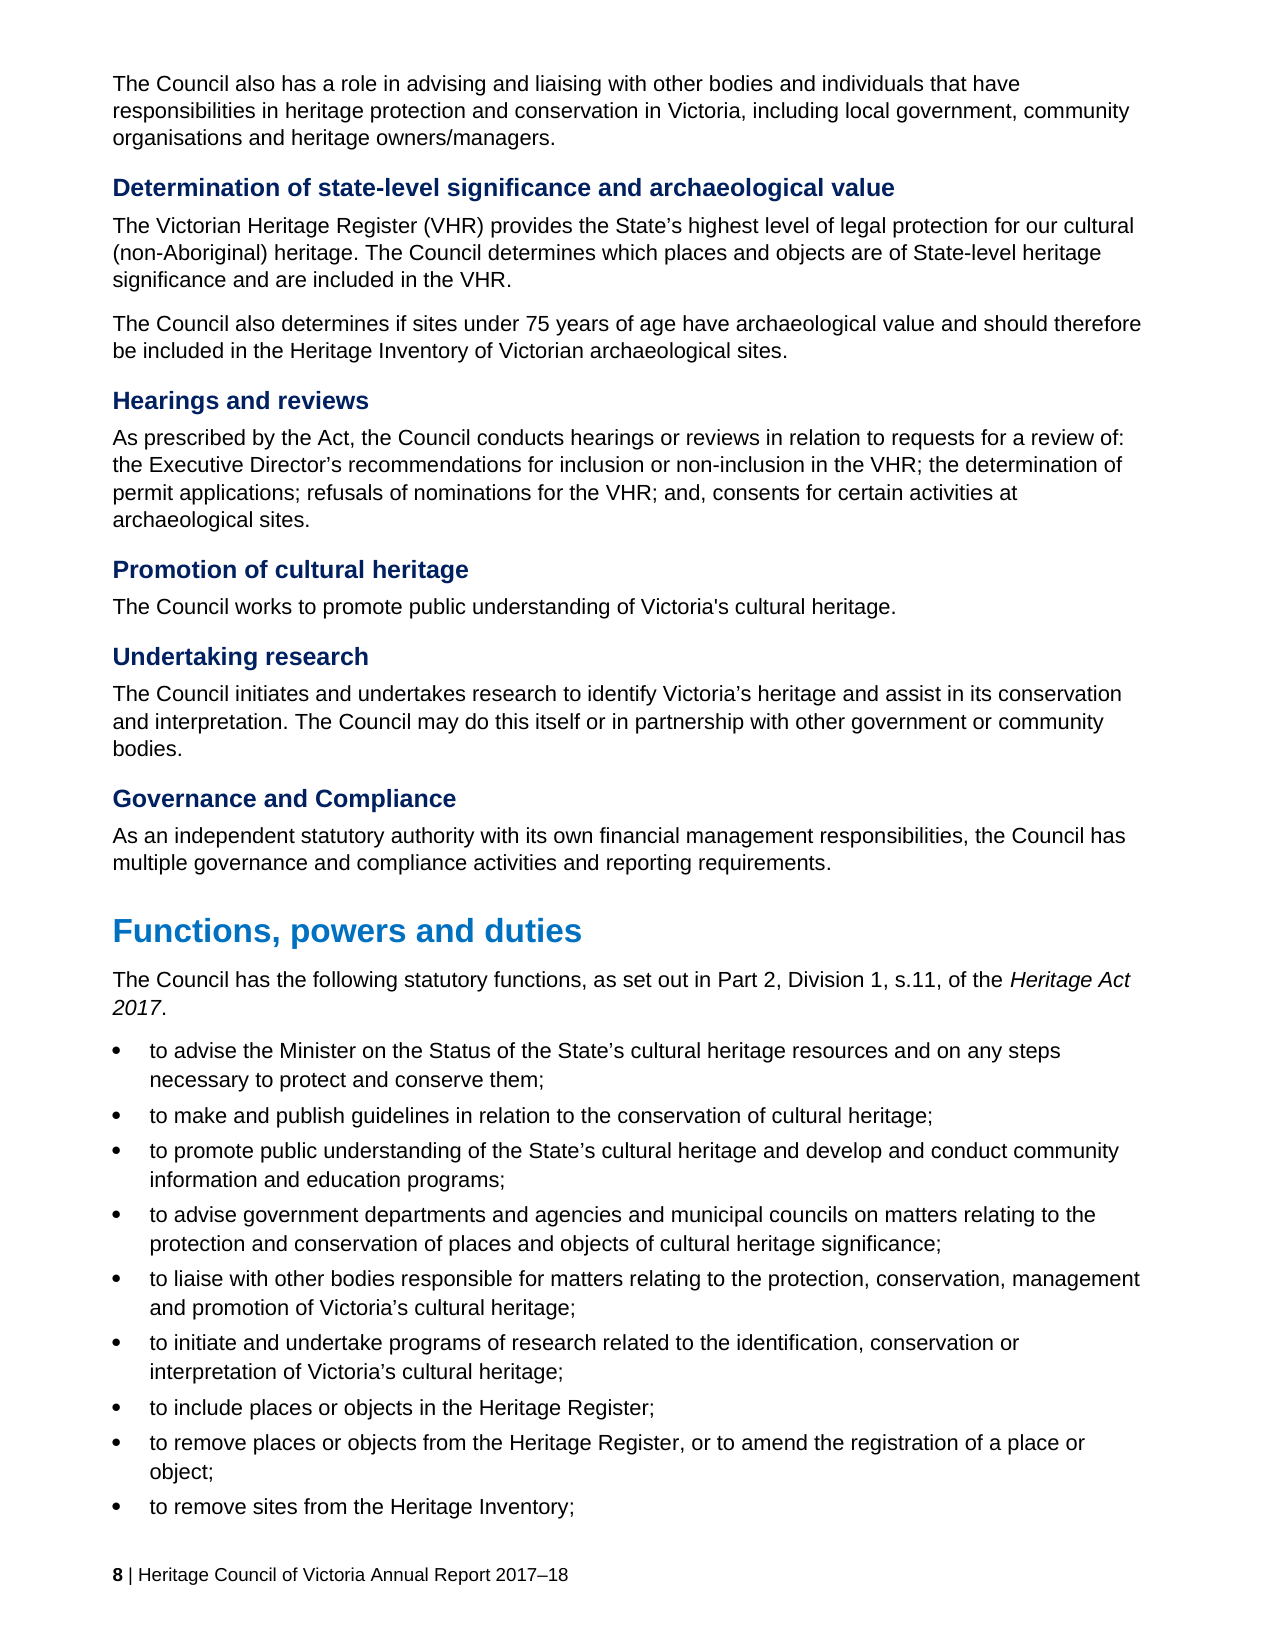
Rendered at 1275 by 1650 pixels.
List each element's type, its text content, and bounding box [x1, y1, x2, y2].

list to remove places or objects from the Heritage Register, or to amend the registration of a place or object; [112, 1430, 1152, 1484]
subtitle Undertaking research [112, 642, 1152, 671]
text The Council has the following statutory functions, as set out in Part 2, Division 1, s.11, of the Heritage Act 2017. [112, 967, 1152, 1020]
list to promote public understanding of the State’s cultural heritage and develop and conduct community information and education programs; [112, 1138, 1152, 1192]
list to advise government departments and agencies and municipal councils on matters relating to the protection and conservation of places and objects of cultural heritage significance; [112, 1202, 1152, 1256]
text The Council also determines if sites under 75 years of age have archaeological value and should therefore be included in the Heritage Inventory of Victorian archaeological sites. [112, 311, 1152, 363]
text The Council works to promote public understanding of Victoria's cultural heritage. [112, 594, 1152, 619]
subtitle Hearings and reviews [112, 386, 1152, 415]
text As an independent statutory authority with its own financial management responsibilities, the Council has multiple governance and compliance activities and reporting requirements. [112, 823, 1152, 875]
text The Victorian Heritage Register (VHR) provides the State’s highest level of legal protection for our cultural (non-Aboriginal) heritage. The Council determines which places and objects are of State-level heritage significance and are included in the VHR. [112, 212, 1152, 292]
text The Council also has a role in advising and liaising with other bodies and individuals that have responsibilities in heritage protection and conservation in Victoria, including local government, community organisations and heritage owners/managers. [112, 71, 1152, 150]
list to initiate and undertake programs of research related to the identification, conservation or interpretation of Victoria’s cultural heritage; [112, 1330, 1152, 1384]
list to remove sites from the Heritage Inventory; [112, 1494, 1152, 1519]
list to include places or objects in the Heritage Register; [112, 1394, 1152, 1420]
subtitle Determination of state-level significance and archaeological value [112, 173, 1152, 202]
subtitle Functions, powers and duties [112, 911, 1152, 949]
text The Council initiates and undertakes research to identify Victoria’s heritage and assist in its conservation and interpretation. The Council may do this itself or in partnership with other government or community bodies. [112, 681, 1152, 761]
list to liaise with other bodies responsible for matters relating to the protection, conservation, management and promotion of Victoria’s cultural heritage; [112, 1266, 1152, 1320]
list to make and publish guidelines in relation to the conservation of cultural heritage; [112, 1103, 1152, 1128]
list to advise the Minister on the Status of the State’s cultural heritage resources and on any steps necessary to protect and conserve them; [112, 1038, 1152, 1093]
subtitle Governance and Compliance [112, 784, 1152, 812]
text As prescribed by the Act, the Council conducts hearings or reviews in relation to requests for a review of: the Executive Director’s recommendations for inclusion or non-inclusion in the VHR; the determination of permit applications; refusals of nominations for the VHR; and, consents for certain activities at archaeological sites. [112, 425, 1152, 532]
subtitle Promotion of cultural heritage [112, 555, 1152, 583]
